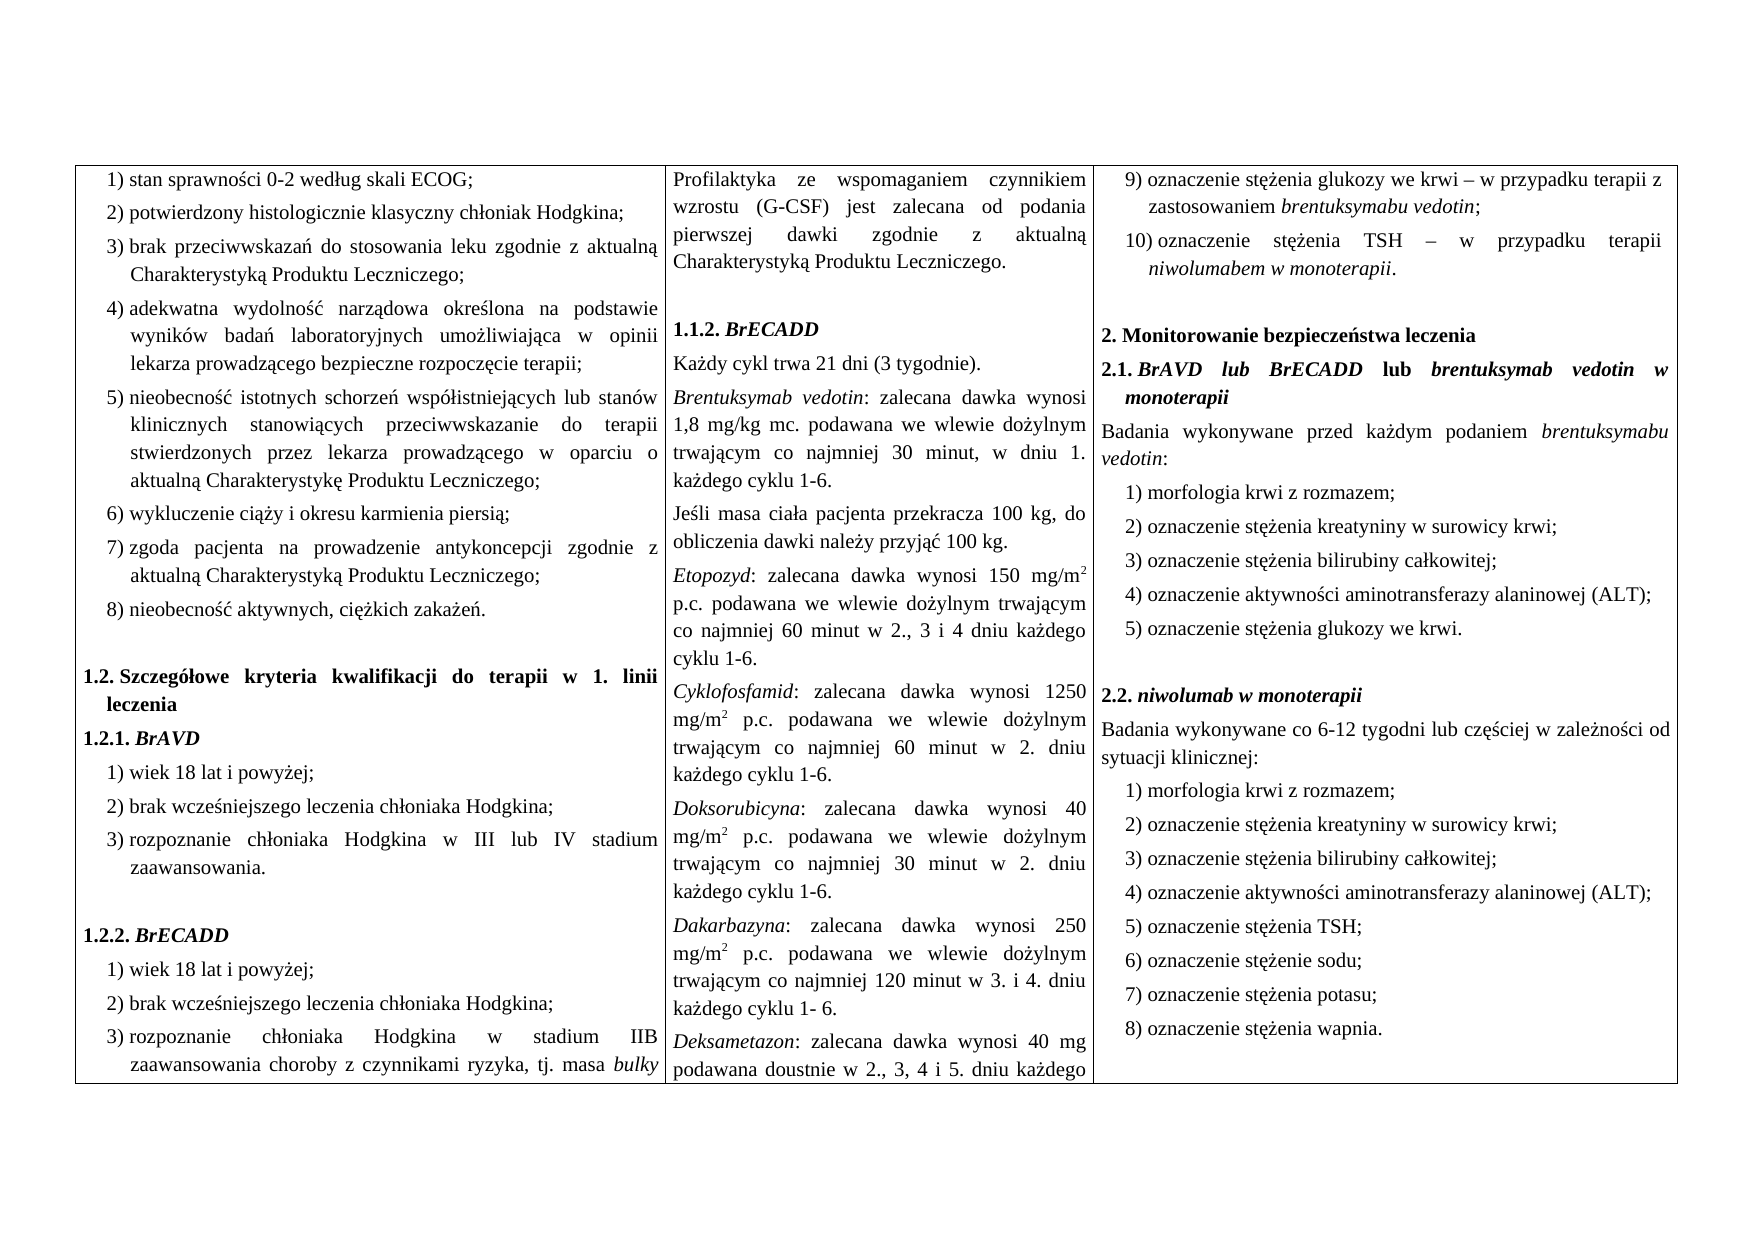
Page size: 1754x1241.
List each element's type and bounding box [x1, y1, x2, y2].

table_cell [76, 166, 665, 1083]
table_cell [1094, 166, 1677, 1083]
table_cell [666, 166, 1093, 1083]
